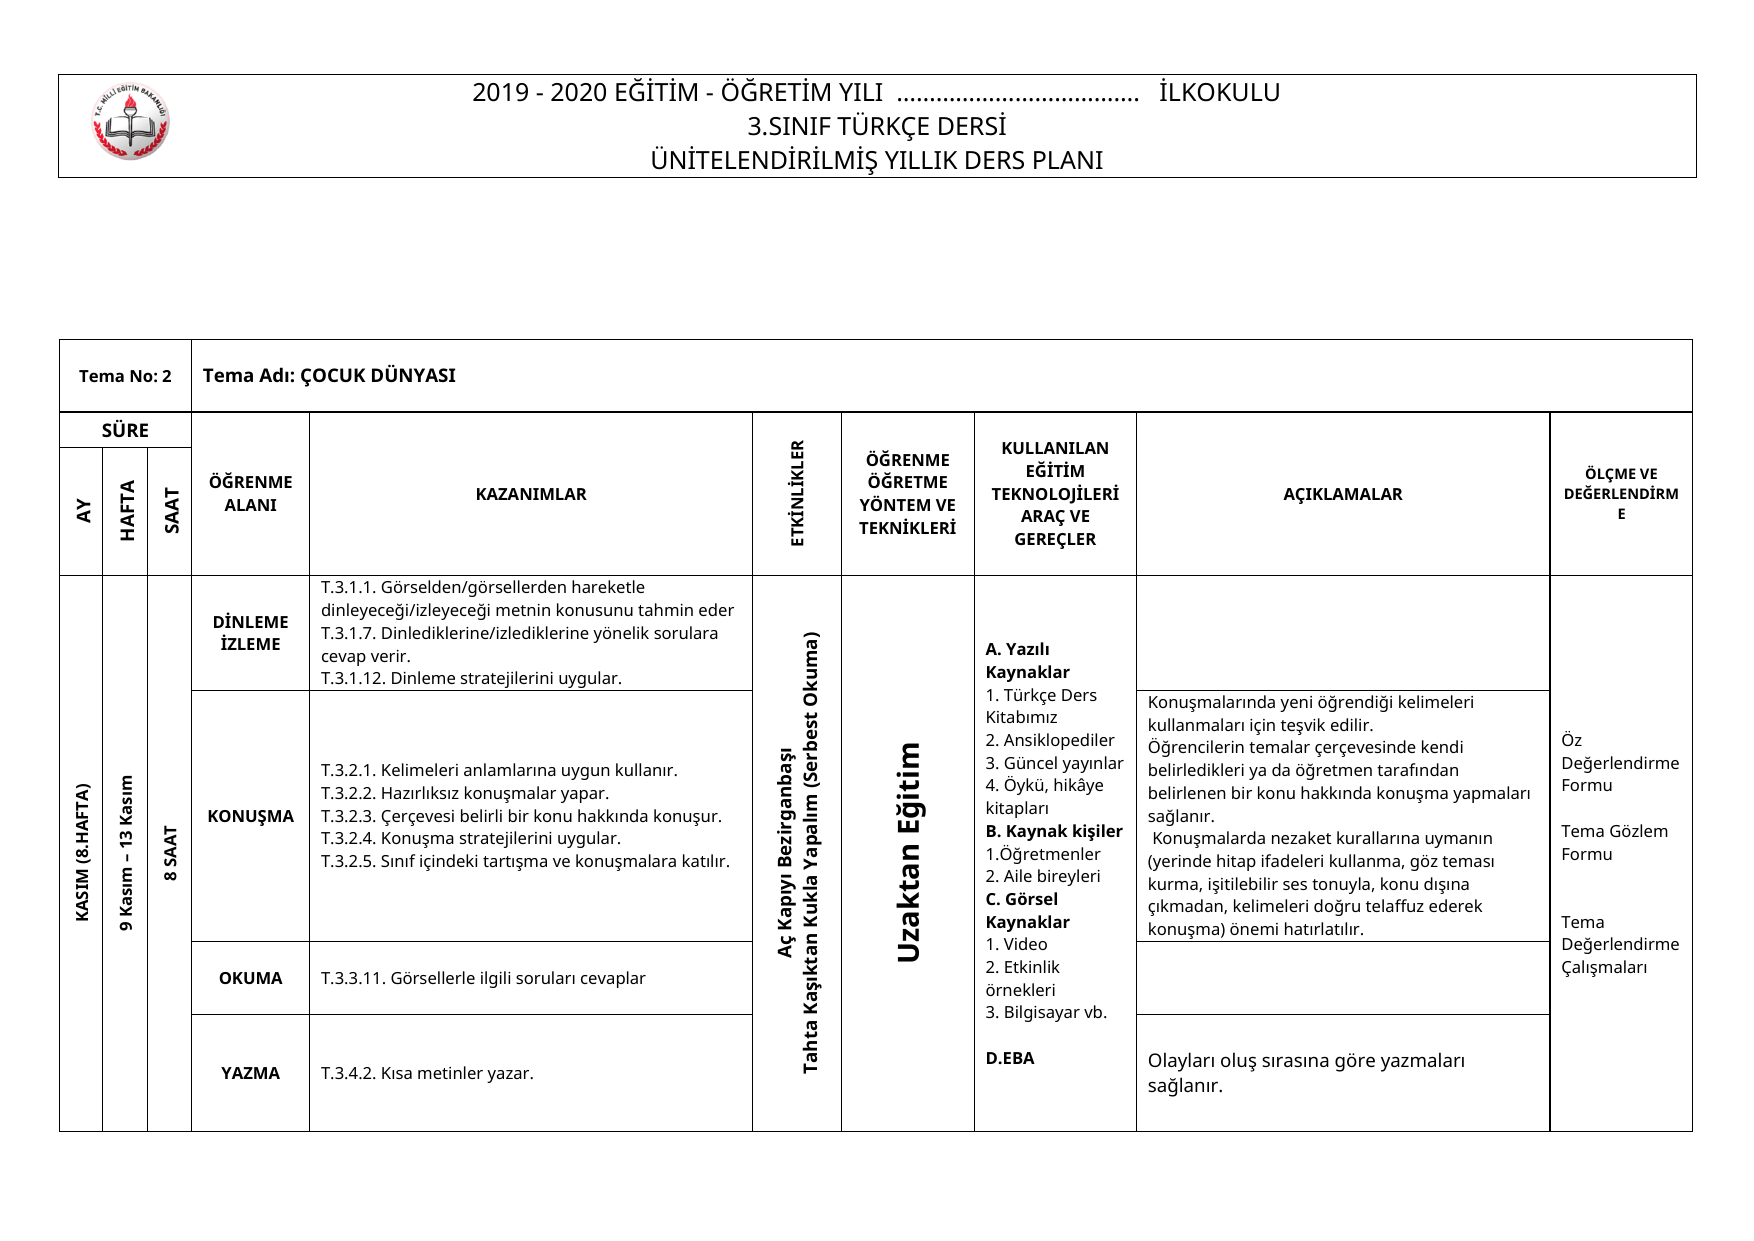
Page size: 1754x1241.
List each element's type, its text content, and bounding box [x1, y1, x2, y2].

table_cell AÇIKLAMALAR [1137, 413, 1549, 575]
table_cell SÜRE [60, 413, 191, 447]
table_cell ÖLÇME VE DEĞERLENDİRME [1551, 413, 1692, 575]
table_cell Uzaktan Eğitim [842, 576, 974, 1131]
table_cell T.3.2.1. Kelimeleri anlamlarına uygun kullanır. T.3.2.2. Hazırlıksız konuşmalar yapar. T.3.2.3. Çerçevesi belirli bir konu hakkında konuşur. T.3.2.4. Konuşma stratejilerini uygular. T.3.2.5. Sınıf içindeki tartışma ve konuşmalara katılır. [310, 691, 752, 941]
table_cell DİNLEME İZLEME [192, 576, 309, 690]
table_cell HAFTA [103, 448, 147, 575]
table_cell AY [60, 448, 102, 575]
table_cell YAZMA [192, 1015, 309, 1131]
table_cell OKUMA [192, 942, 309, 1014]
table_header Tema Adı: ÇOCUK DÜNYASI [192, 340, 1692, 411]
table_cell A. Yazılı Kaynaklar 1. Türkçe Ders Kitabımız 2. Ansiklopediler 3. Güncel yayınlar 4. Öykü, hikâye kitapları B. Kaynak kişiler 1.Öğretmenler 2. Aile bireyleri C. Görsel Kaynaklar 1. Video 2. Etkinlik örnekleri 3. Bilgisayar vb. D.EBA [975, 576, 1136, 1131]
picture [85, 77, 175, 167]
table_cell T.3.4.2. Kısa metinler yazar. [310, 1015, 752, 1131]
table_cell ETKİNLİKLER [753, 413, 841, 575]
table_cell KULLANILAN EĞİTİM TEKNOLOJİLERİ ARAÇ VE GEREÇLER [975, 413, 1136, 575]
table_header Tema No: 2 [60, 340, 191, 411]
table_cell T.3.1.1. Görselden/görsellerden hareketle dinleyeceği/izleyeceği metnin konusunu tahmin eder T.3.1.7. Dinlediklerine/izlediklerine yönelik sorulara cevap verir. T.3.1.12. Dinleme stratejilerini uygular. [310, 576, 752, 690]
table_cell 9 Kasım – 13 Kasım [103, 576, 147, 1131]
table_cell Olayları oluş sırasına göre yazmaları sağlanır. [1137, 1015, 1549, 1131]
table_cell ÖĞRENME ALANI [192, 413, 309, 575]
table_cell Konuşmalarında yeni öğrendiği kelimeleri kullanmaları için teşvik edilir. Öğrencilerin temalar çerçevesinde kendi belirledikleri ya da öğretmen tarafından belirlenen bir konu hakkında konuşma yapmaları sağlanır. Konuşmalarda nezaket kurallarına uymanın (yerinde hitap ifadeleri kullanma, göz teması kurma, işitilebilir ses tonuyla, konu dışına çıkmadan, kelimeleri doğru telaffuz ederek konuşma) önemi hatırlatılır. [1137, 691, 1549, 941]
table_cell KAZANIMLAR [310, 413, 752, 575]
table_cell 8 SAAT [148, 576, 191, 1131]
table_cell T.3.3.11. Görsellerle ilgili soruları cevaplar [310, 942, 752, 1014]
table_cell KONUŞMA [192, 691, 309, 941]
table_cell ÖĞRENME ÖĞRETME YÖNTEM VE TEKNİKLERİ [842, 413, 974, 575]
table_cell Aç Kapıyı Bezirganbaşı Tahta Kaşıktan Kukla Yapalım (Serbest Okuma) [753, 576, 841, 1131]
table_cell SAAT [148, 448, 191, 575]
table_cell [1137, 576, 1549, 690]
table_cell [1137, 942, 1549, 1014]
table_cell KASIM (8.HAFTA) [60, 576, 102, 1131]
table_cell Öz Değerlendirme Formu Tema Gözlem Formu Tema Değerlendirme Çalışmaları [1551, 576, 1692, 1131]
